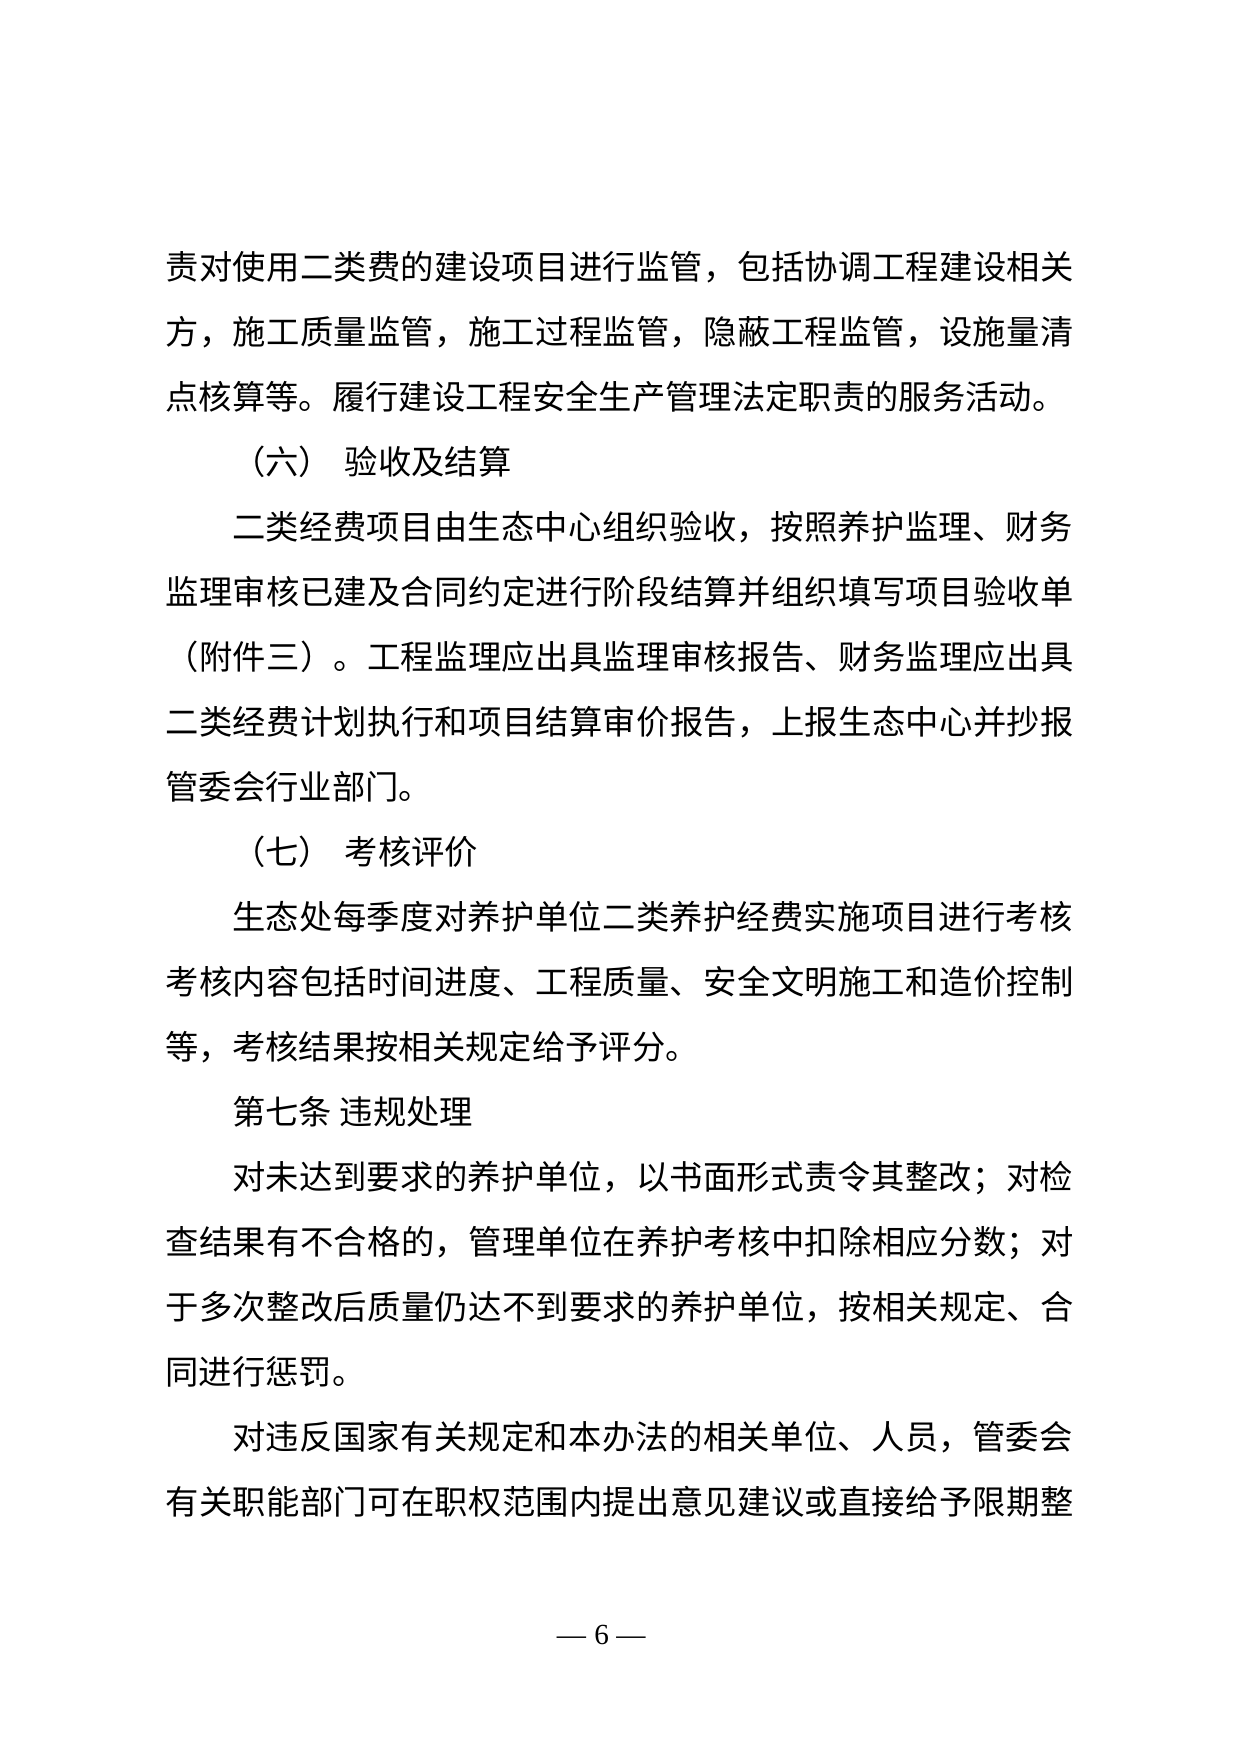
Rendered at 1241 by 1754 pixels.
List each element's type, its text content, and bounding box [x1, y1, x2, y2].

list 考核评价 [232, 818, 1075, 883]
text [165, 1403, 1075, 1533]
subtitle 第七条 违规处理 [165, 1078, 1075, 1143]
text 二类经费项目由生态中心组织验收，按照养护监理、财务监理审核已建及合同约定进行阶段结算并组织填写项目验收单（附件三）。工程监理应出具监理审核报告、财务监理应出具二类经费计划执行和项目结算审价报告，上报生态中心并抄报管委会行业部门。 [165, 493, 1075, 818]
list 验收及结算 [232, 428, 1075, 493]
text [165, 233, 1075, 428]
text 对未达到要求的养护单位，以书面形式责令其整改；对检查结果有不合格的，管理单位在养护考核中扣除相应分数；对于多次整改后质量仍达不到要求的养护单位，按相关规定、合同进行惩罚。 [165, 1143, 1075, 1403]
text 生态处每季度对养护单位二类养护经费实施项目进行考核，考核内容包括时间进度、工程质量、安全文明施工和造价控制等，考核结果按相关规定给予评分。 [165, 883, 1075, 1078]
